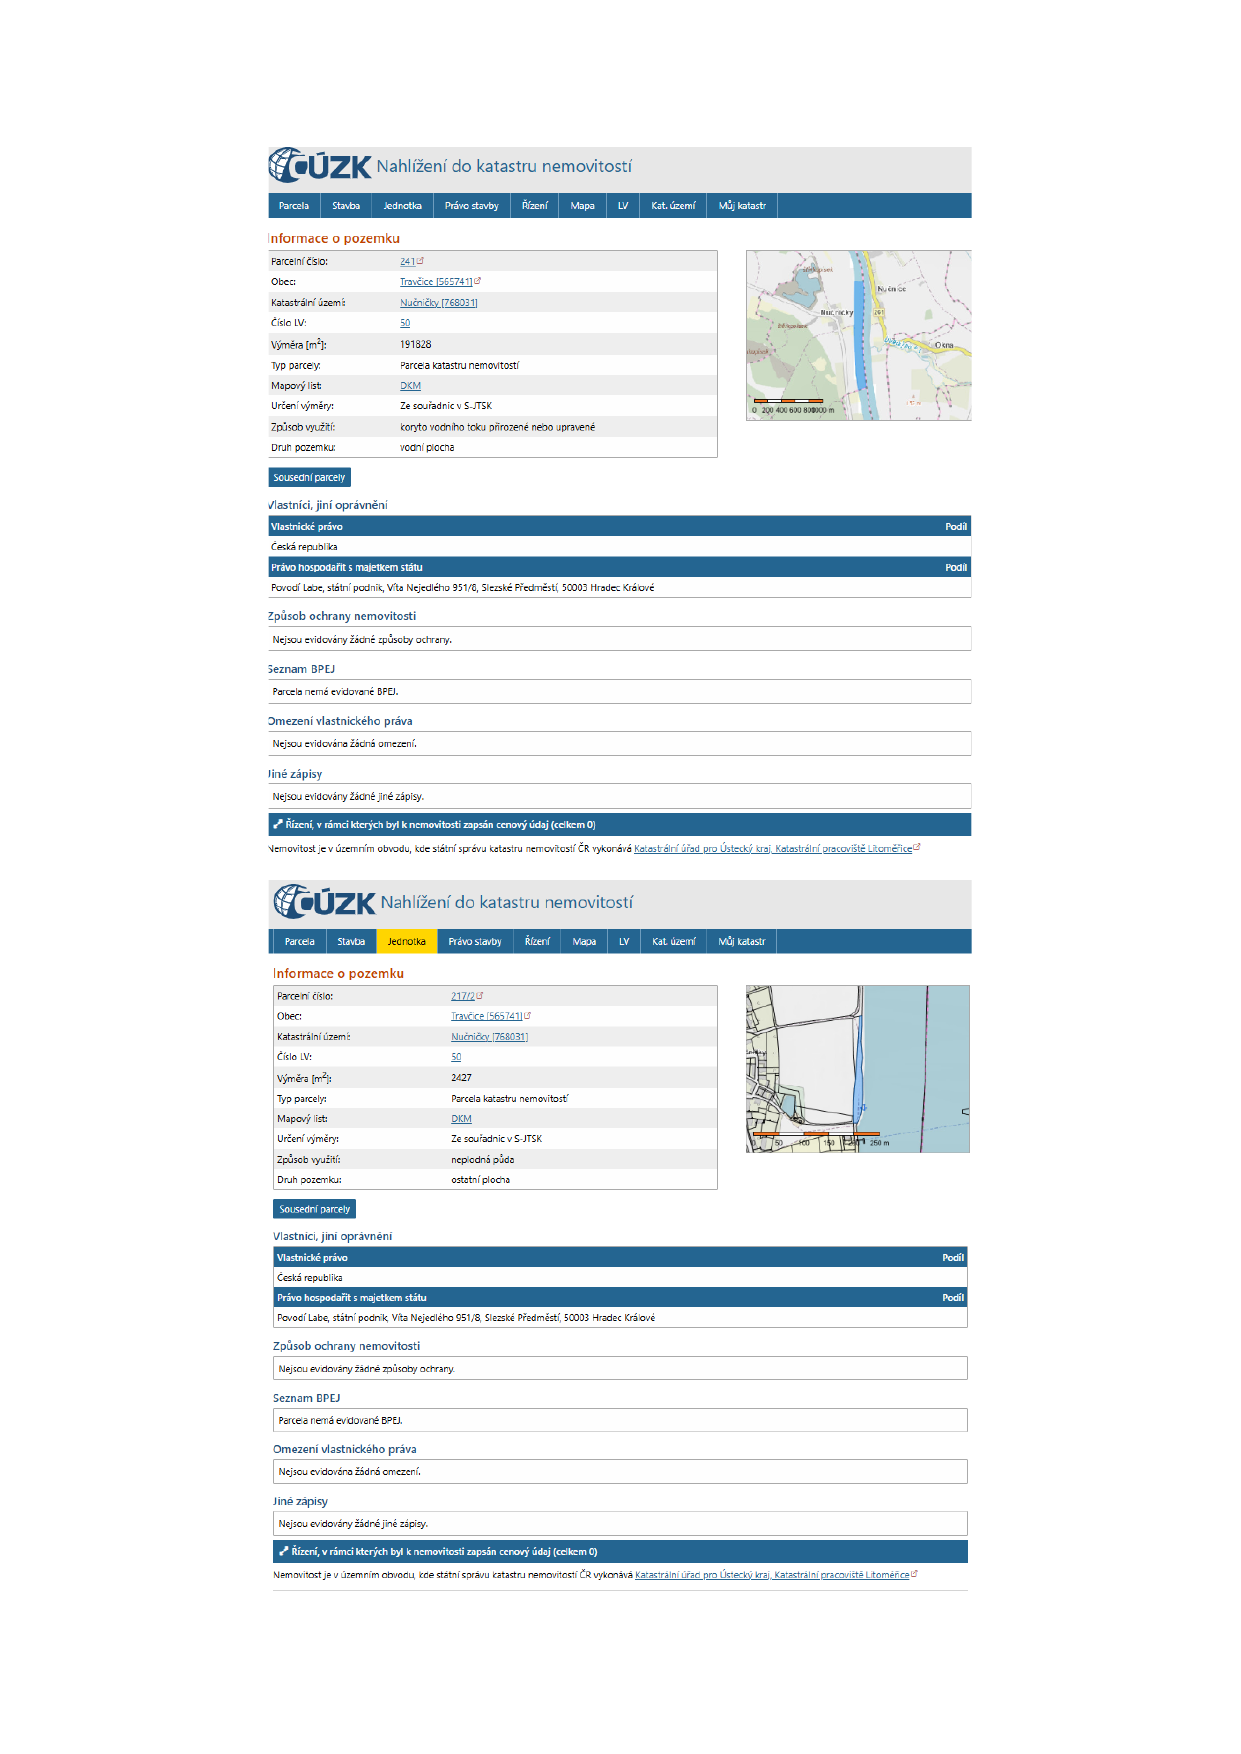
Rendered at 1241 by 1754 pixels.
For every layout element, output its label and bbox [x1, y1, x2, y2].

picture [268, 147, 972, 862]
picture [268, 880, 972, 1591]
